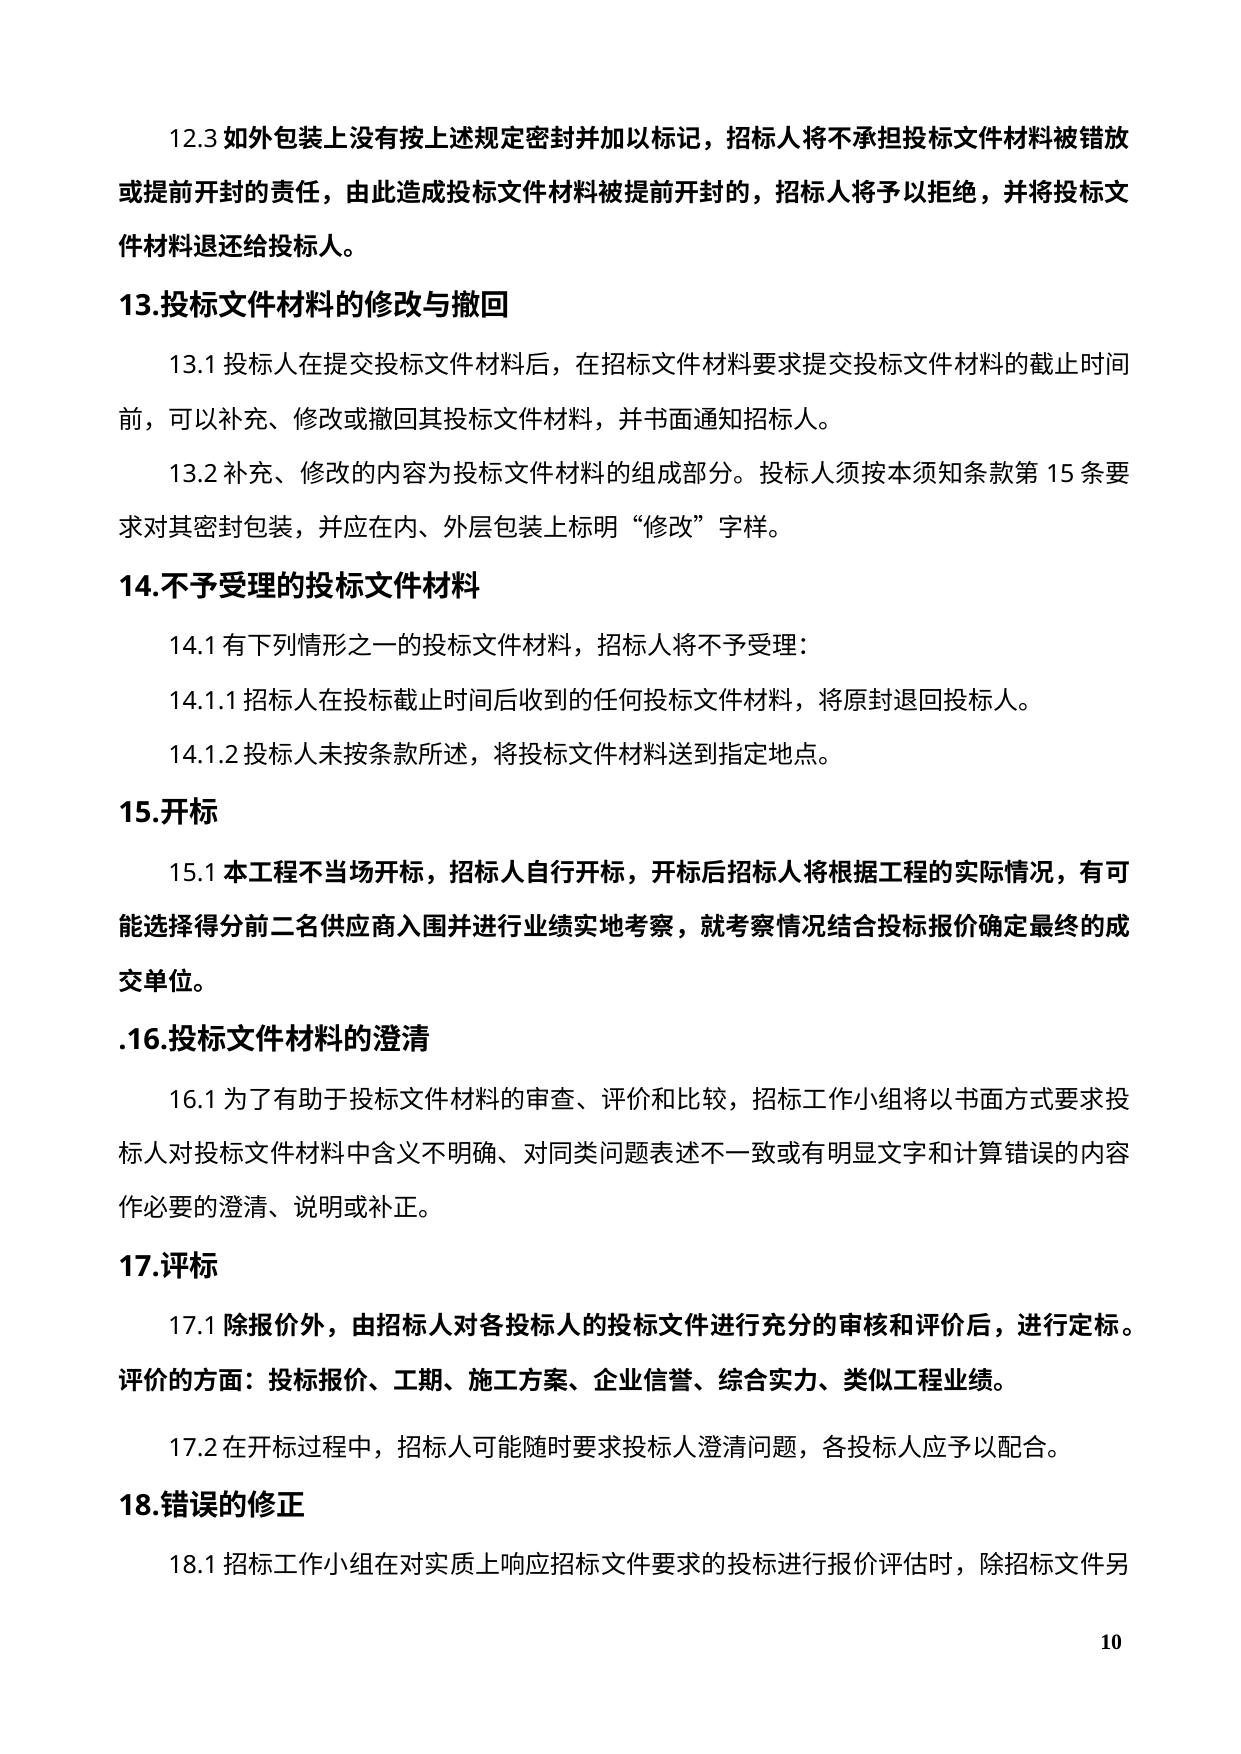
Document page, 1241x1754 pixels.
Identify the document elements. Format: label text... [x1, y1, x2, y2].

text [118, 1545, 1131, 1581]
text 17.2在开标过程中，招标人可能随时要求投标人澄清问题，各投标人应予以配合。 [118, 1427, 1131, 1463]
text 13.1投标人在提交投标文件材料后，在招标文件材料要求提交投标文件材料的截止时间前，可以补充、修改或撤回其投标文件材料，并书面通知招标人。 [118, 345, 1131, 435]
text 16.1为了有助于投标文件材料的审查、评价和比较，招标工作小组将以书面方式要求投标人对投标文件材料中含义不明确、对同类问题表述不一致或有明显文字和计算错误的内容作必要的澄清、说明或补正。 [118, 1079, 1131, 1224]
text .16.投标文件材料的澄清 [118, 1016, 1131, 1058]
text 18.错误的修正 [118, 1481, 1130, 1524]
text 15.开标 [118, 789, 1130, 831]
text 17.1除报价外，由招标人对各投标人的投标文件进行充分的审核和评价后，进行定标。评价的方面：投标报价、工期、施工方案、企业信誉、综合实力、类似工程业绩。 [118, 1306, 1122, 1396]
text 13.投标文件材料的修改与撤回 [118, 281, 1130, 324]
text 13.2补充、修改的内容为投标文件材料的组成部分。投标人须按本须知条款第15条要求对其密封包装，并应在内、外层包装上标明“修改”字样。 [118, 453, 1131, 544]
text 17.评标 [118, 1242, 1130, 1285]
text 14.1有下列情形之一的投标文件材料，招标人将不予受理： [118, 626, 1131, 662]
text 招标人在投标截止时间后收到的任何投标文件材料，将原封退回投标人。 [118, 680, 1131, 716]
text 14.不予受理的投标文件材料 [118, 562, 1130, 605]
text 投标人未按条款所述，将投标文件材料送到指定地点。 [118, 734, 1131, 771]
text 15.1本工程不当场开标，招标人自行开标，开标后招标人将根据工程的实际情况，有可能选择得分前二名供应商入围并进行业绩实地考察，就考察情况结合投标报价确定最终的成交单位。 [118, 852, 1131, 997]
text 12.3如外包装上没有按上述规定密封并加以标记，招标人将不承担投标文件材料被错放或提前开封的责任，由此造成投标文件材料被提前开封的，招标人将予以拒绝，并将投标文件材料退还给投标人。 [118, 118, 1131, 263]
